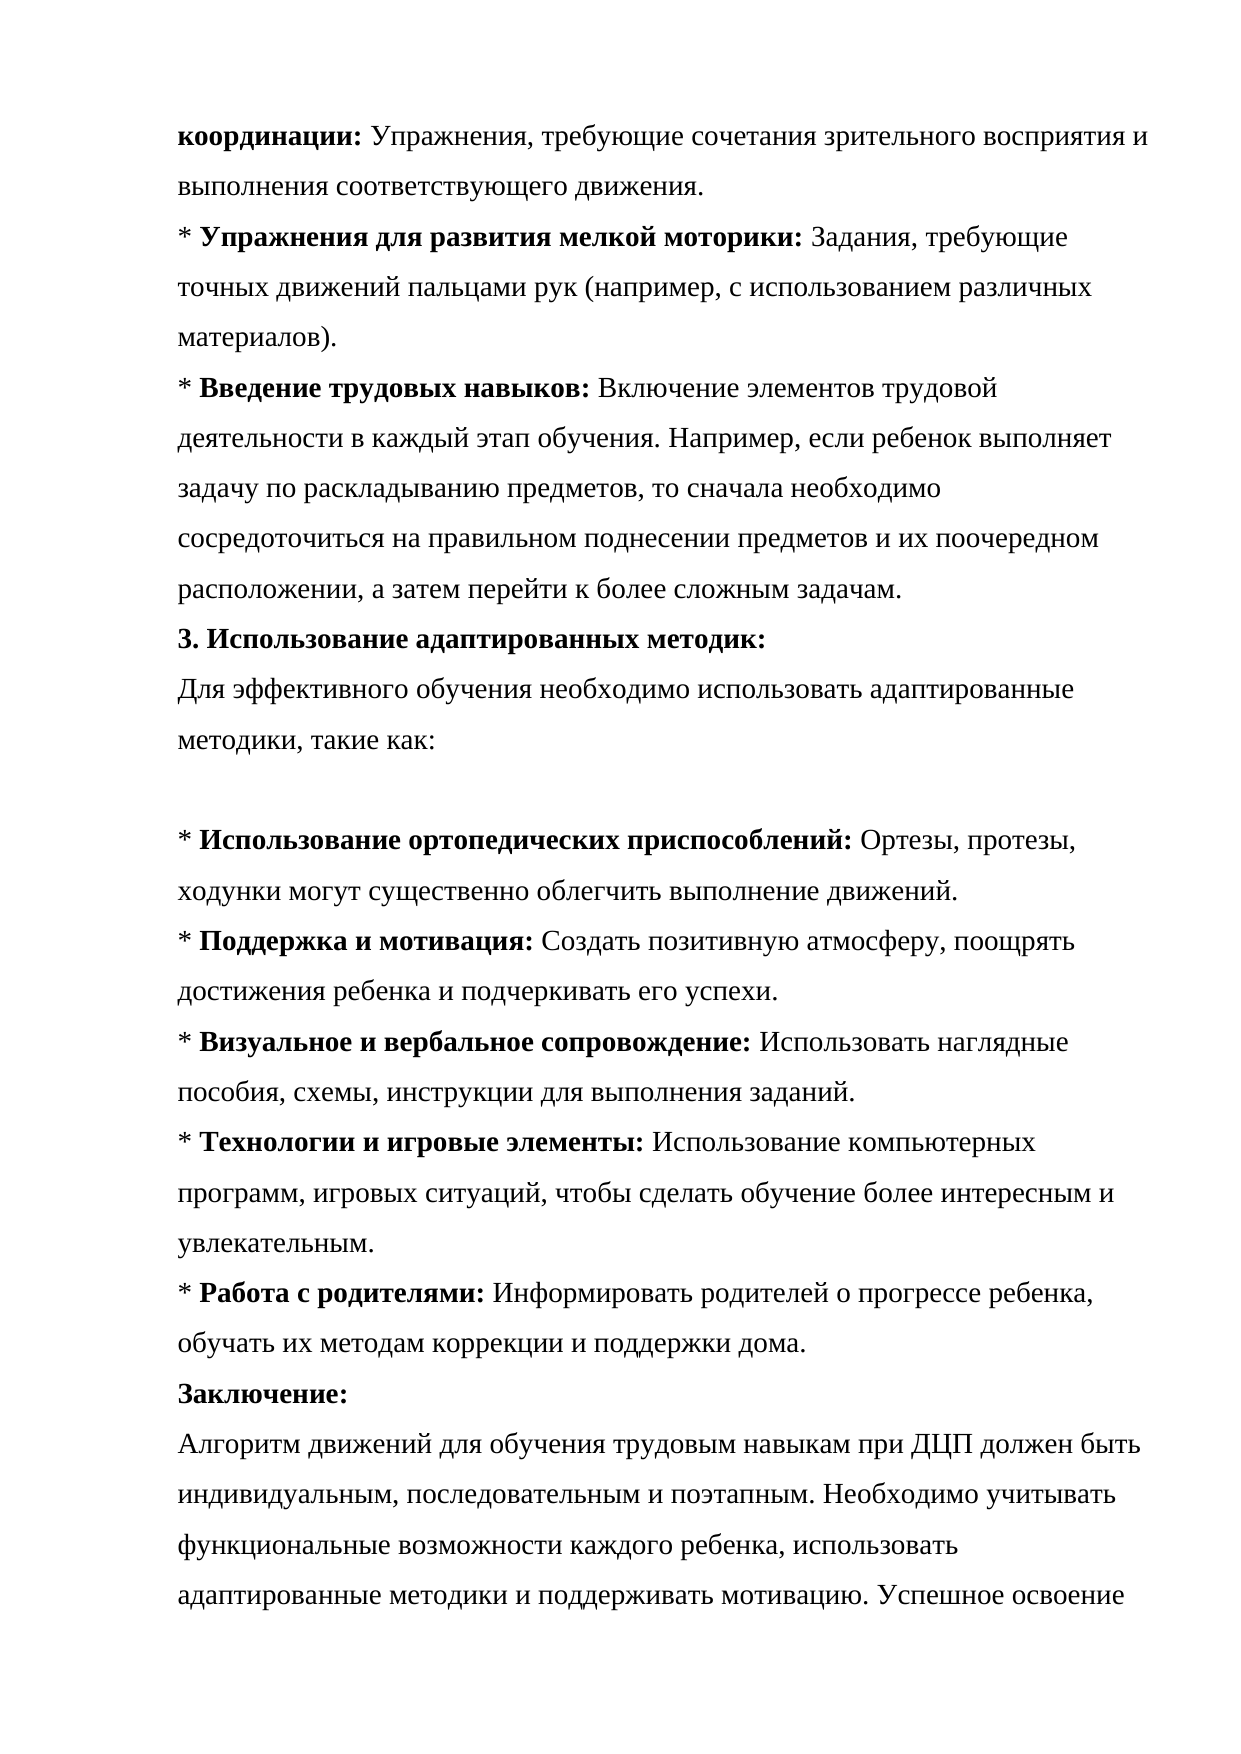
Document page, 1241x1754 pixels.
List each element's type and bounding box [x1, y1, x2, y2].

text [177, 118, 1152, 1611]
